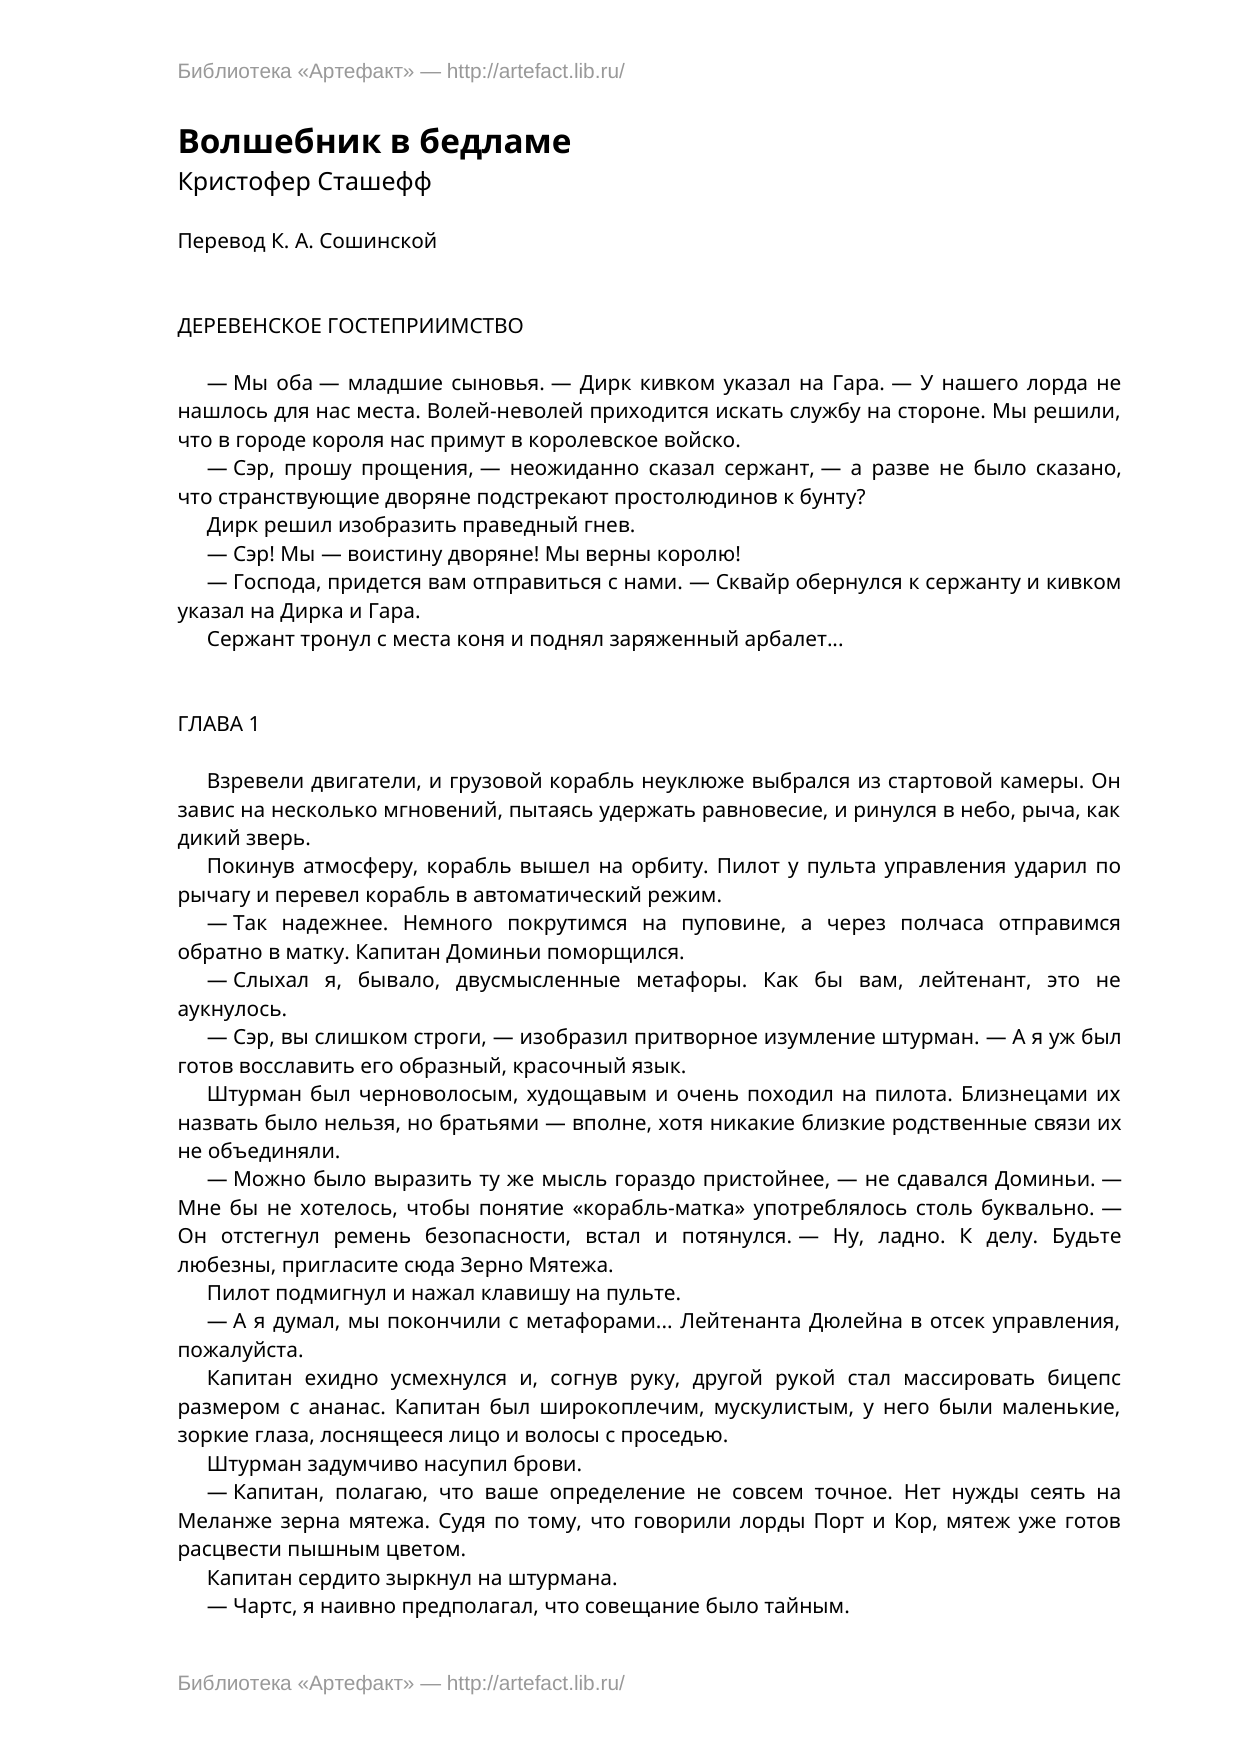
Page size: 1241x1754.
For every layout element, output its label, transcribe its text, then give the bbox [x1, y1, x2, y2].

text — Сэр! Мы — воистину дворяне! Мы верны королю! [177, 539, 1122, 567]
text Сержант тронул с места коня и поднял заряженный арбалет... [177, 624, 1122, 653]
text — Так надежнее. Немного покрутимся на пуповине, а через полчаса отправимся обратно в матку. Капитан Доминьи поморщился. [177, 908, 1122, 965]
text — Сэр, прошу прощения, — неожиданно сказал сержант, — а разве не было сказано, что странствующие дворяне подстрекают простолюдинов к бунту? [177, 453, 1122, 510]
text Волшебник в бедламе [177, 118, 1122, 163]
text Штурман был черноволосым, худощавым и очень походил на пилота. Близнецами их назвать было нельзя, но братьями — вполне, хотя никакие близкие родственные связи их не объединяли. [177, 1079, 1122, 1164]
text ДЕРЕВЕНСКОЕ ГОСТЕПРИИМСТВО [177, 311, 1122, 340]
text — Мы оба — младшие сыновья. — Дирк кивком указал на Гара. — У нашего лорда не нашлось для нас места. Волей-неволей приходится искать службу на стороне. Мы решили, что в городе короля нас примут в королевское войско. [177, 368, 1122, 453]
text — Господа, придется вам отправиться с нами. — Сквайр обернулся к сержанту и кивком указал на Дирка и Гара. [177, 567, 1122, 624]
text Капитан сердито зыркнул на штурмана. [177, 1563, 1122, 1591]
text ГЛАВА 1 [177, 709, 1122, 738]
text — А я думал, мы покончили с метафорами... Лейтенанта Дюлейна в отсек управления, пожалуйста. [177, 1307, 1122, 1363]
text Пилот подмигнул и нажал клавишу на пульте. [177, 1278, 1122, 1307]
text Кристофер Сташефф [177, 163, 1122, 198]
text Дирк решил изобразить праведный гнев. [177, 510, 1122, 539]
text Перевод К. А. Сошинской [177, 226, 1122, 254]
text — Капитан, полагаю, что ваше определение не совсем точное. Нет нужды сеять на Меланже зерна мятежа. Судя по тому, что говорили лорды Порт и Кор, мятеж уже готов расцвести пышным цветом. [177, 1477, 1122, 1563]
text — Чартс, я наивно предполагал, что совещание было тайным. [177, 1591, 1122, 1619]
text — Можно было выразить ту же мысль гораздо пристойнее, — не сдавался Доминьи. — Мне бы не хотелось, чтобы понятие «корабль-матка» употреблялось столь буквально. — Он отстегнул ремень безопасности, встал и потянулся. — Ну, ладно. К делу. Будьте любезны, пригласите сюда Зерно Мятежа. [177, 1164, 1122, 1278]
text Штурман задумчиво насупил брови. [177, 1449, 1122, 1477]
text Взревели двигатели, и грузовой корабль неуклюже выбрался из стартовой камеры. Он завис на несколько мгновений, пытаясь удержать равновесие, и ринулся в небо, рыча, как дикий зверь. [177, 766, 1122, 852]
text — Сэр, вы слишком строги, — изобразил притворное изумление штурман. — А я уж был готов восславить его образный, красочный язык. [177, 1022, 1122, 1079]
text Капитан ехидно усмехнулся и, согнув руку, другой рукой стал массировать бицепс размером с ананас. Капитан был широкоплечим, мускулистым, у него были маленькие, зоркие глаза, лоснящееся лицо и волосы с проседью. [177, 1363, 1122, 1449]
text — Слыхал я, бывало, двусмысленные метафоры. Как бы вам, лейтенант, это не аукнулось. [177, 965, 1122, 1022]
text Покинув атмосферу, корабль вышел на орбиту. Пилот у пульта управления ударил по рычагу и перевел корабль в автоматический режим. [177, 852, 1122, 908]
